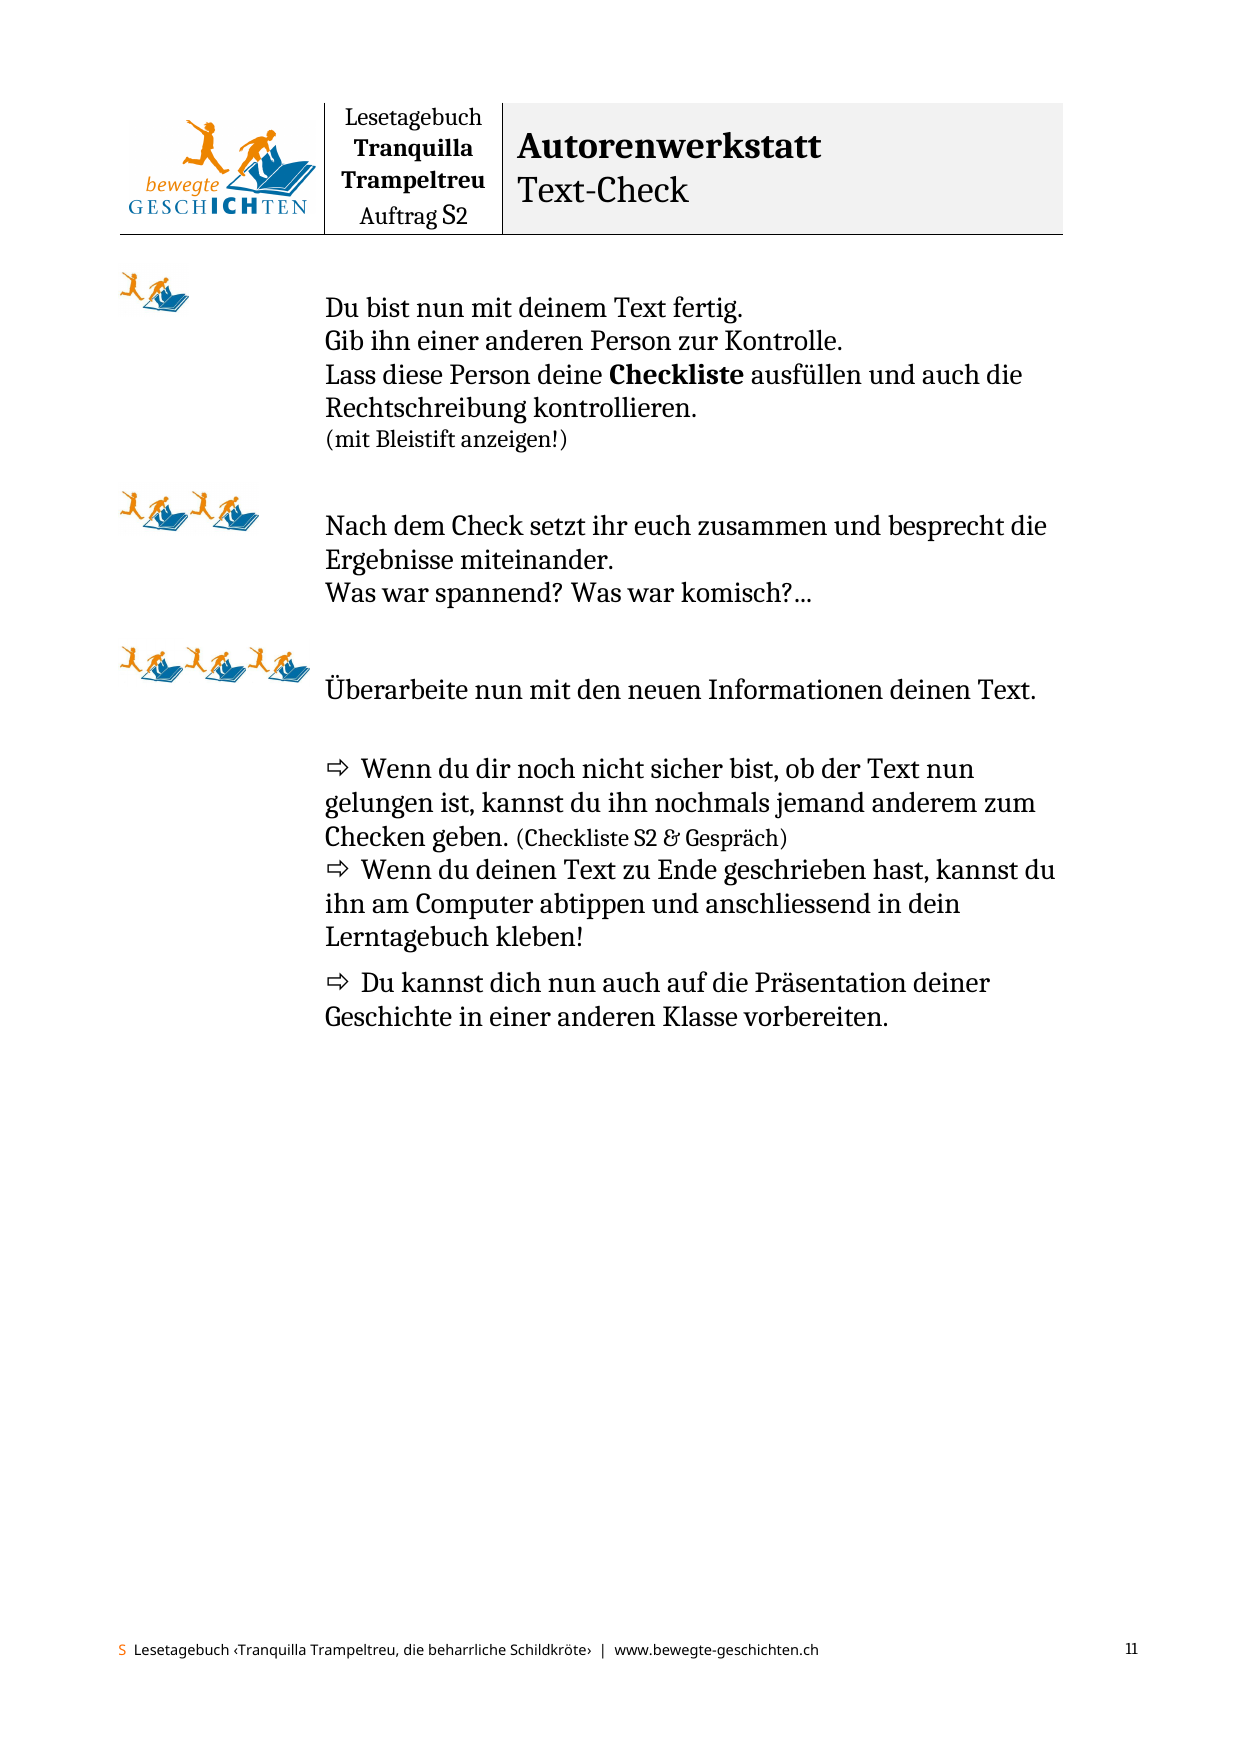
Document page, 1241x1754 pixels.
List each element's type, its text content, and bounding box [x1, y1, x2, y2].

picture [118, 482, 259, 536]
text Nach dem Check setzt ihr euch zusammen und besprecht die Ergebnisse miteinander. Was war spannend? Was war komisch?... [118, 483, 1064, 610]
picture [118, 263, 189, 317]
table_header [120, 103, 324, 234]
picture [292, 178, 302, 189]
text Du kannst dich nun auch auf die Präsentation deiner Geschichte in einer anderen Klasse vorbereiten. [325, 966, 1064, 1033]
picture [129, 120, 316, 214]
table_header Autorenwerkstatt Text-Check [503, 103, 1063, 234]
text Du bist nun mit deinem Text fertig. Gib ihn einer anderen Person zur Kontrolle. Lass diese Person deine Checkliste ausfüllen und auch die Rechtschreibung kontrollieren. (mit Bleistift anzeigen!) [118, 264, 1064, 454]
table_header Lesetagebuch Tranquilla Trampeltreu Auftrag S2 [325, 103, 502, 234]
text Überarbeite nun mit den neuen Informationen deinen Text. [118, 639, 1064, 707]
picture [118, 638, 310, 687]
text Wenn du dir noch nicht sicher bist, ob der Text nun gelungen ist, kannst du ihn nochmals jemand anderem zum Checken geben. (Checkliste S2 & Gespräch) Wenn du deinen Text zu Ende geschrieben hast, kannst du ihn am Computer abtippen und anschliessend in dein Lerntagebuch kleben! [118, 719, 1064, 954]
